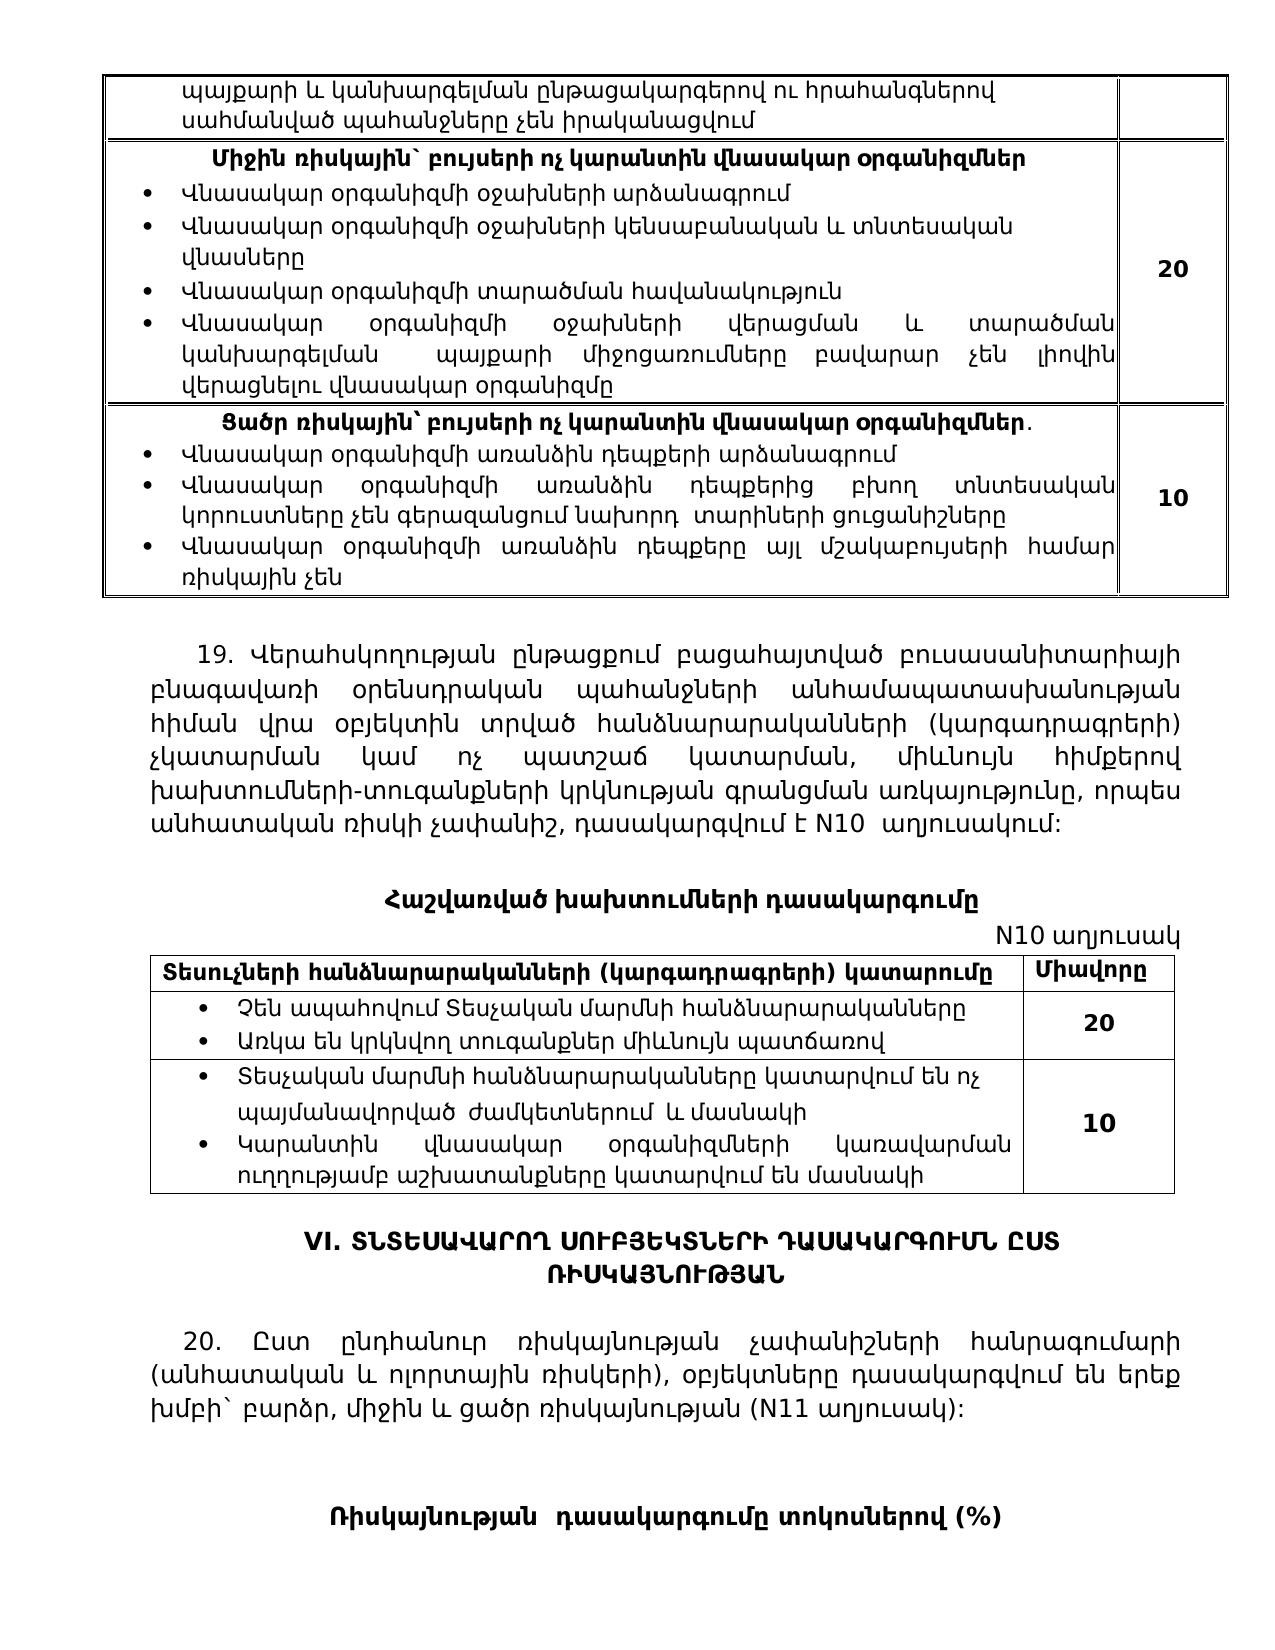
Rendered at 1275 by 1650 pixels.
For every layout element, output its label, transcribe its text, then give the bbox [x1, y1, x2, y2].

table_cell 20 [1024, 992, 1174, 1059]
text N10 աղյուսակ [150, 921, 1181, 951]
text Հաշվառված խախտումների դասակարգումը [150, 882, 1181, 916]
text 19. Վերահսկողության ընթացքում բացահայտված բուսասանիտարիայի բնագավառի օրենսդրական պահանջների անհամապատասխանության հիման վրա օբյեկտին տրված հանձնարարականների (կարգադրագրերի) չկատարման կամ ոչ պատշաճ կատարման, միևնույն հիմքերով խախտումների-տուգանքների կրկնության գրանցման առկայությունը, որպես անհատական ռիսկի չափանիշ, դասակարգվում է N10 աղյուսակում: [150, 637, 1181, 839]
table_cell 30 [1119, 77, 1226, 138]
text Ռիսկայնության դասակարգումը տոկոսներով (%) [150, 1502, 1181, 1531]
table_header Միավորը [1024, 956, 1174, 991]
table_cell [106, 77, 1118, 138]
table_cell Չեն ապահովում Տեսչական մարմնի հանձնարարականները Առկա են կրկնվող տուգանքներ միևնույն պատճառով [151, 992, 1023, 1059]
text VI. ՏՆՏԵՍԱՎԱՐՈՂ ՍՈՒԲՅԵԿՏՆԵՐԻ ԴԱՍԱԿԱՐԳՈՒՄՆ ԸՍՏ ՌԻՍԿԱՅՆՈՒԹՅԱՆ [150, 1227, 1181, 1289]
table_cell Միջին ռիսկային` բույսերի ոչ կարանտին վնասակար օրգանիզմներ Վնասակար օրգանիզմի օջախների արձանագրում Վնասակար օրգանիզմի օջախների կենսաբանական և տնտեսական վնասները Վնասակար օրգանիզմի տարածման հավանակություն Վնասակար օրգանիզմի օջախների վերացման և տարածման կանխարգելման պայքարի միջոցառումները բավարար չեն լիովին վերացնելու վնասակար օրգանիզմը [106, 138, 1117, 402]
table_header Տեսուչների հանձնարարականների (կարգադրագրերի) կատարումը [151, 956, 1023, 991]
table_cell Տեսչական մարմնի հանձնարարականները կատարվում են ոչ պայմանավորված ժամկետներում և մասնակի Կարանտին վնասակար օրգանիզմների կառավարման ուղղությամբ աշխատանքները կատարվում են մասնակի [151, 1060, 1023, 1193]
table_cell 10 [1119, 402, 1226, 594]
table_cell 10 [1024, 1060, 1174, 1193]
table_cell 20 [1120, 138, 1226, 402]
text 20. Ըստ ընդհանուր ռիսկայնության չափանիշների հանրագումարի (անհատական և ոլորտային ռիսկերի), օբյեկտները դասակարգվում են երեք խմբի` բարձր, միջին և ցածր ռիսկայնության (N11 աղյուսակ): [150, 1327, 1181, 1423]
table_cell Ցածր ռիսկային՝ բույսերի ոչ կարանտին վնասակար օրգանիզմներ. Վնասակար օրգանիզմի առանձին դեպքերի արձանագրում Վնասակար օրգանիզմի առանձին դեպքերից բխող տնտեսական կորուստները չեն գերազանցում նախորդ տարիների ցուցանիշները Վնասակար օրգանիզմի առանձին դեպքերը այլ մշակաբույսերի համար ռիսկային չեն [106, 402, 1118, 594]
